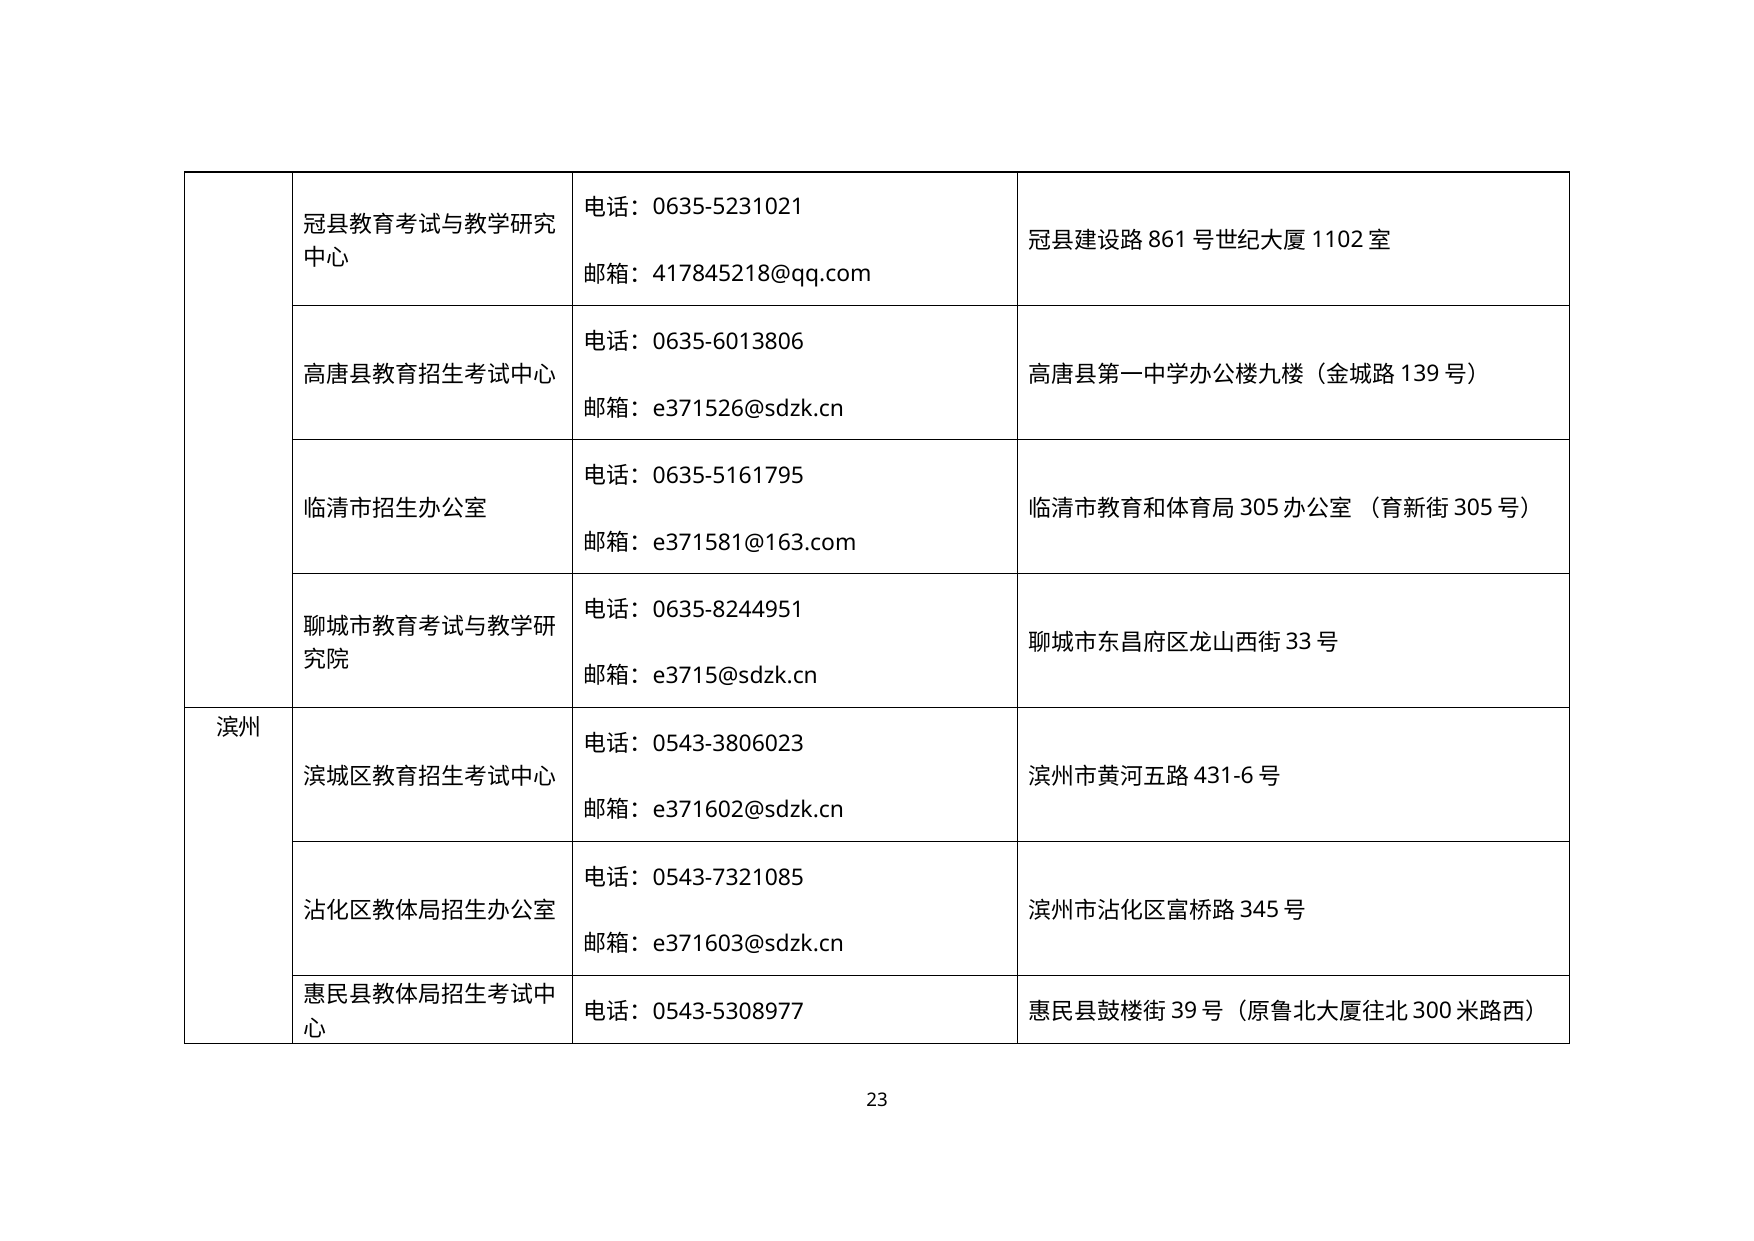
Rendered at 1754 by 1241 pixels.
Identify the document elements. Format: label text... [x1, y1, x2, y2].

table_cell 滨州市沾化区富桥路345号 [1018, 842, 1569, 975]
table_cell 临清市招生办公室 [293, 440, 572, 573]
table_cell 电话：0635-5161795 邮箱：e371581@163.com [573, 440, 1017, 573]
table_cell 电话：0635-6013806 邮箱：e371526@sdzk.cn [573, 306, 1017, 439]
table_cell 滨州 [185, 708, 292, 1043]
table_cell 电话：0543-3806023 邮箱：e371602@sdzk.cn [573, 708, 1017, 841]
table_cell 电话：0543-7321085 邮箱：e371603@sdzk.cn [573, 842, 1017, 975]
table_cell 冠县教育考试与教学研究中心 [293, 173, 572, 305]
table_cell 电话：0635-8244951 邮箱：e3715@sdzk.cn [573, 574, 1017, 707]
table_cell 高唐县第一中学办公楼九楼（金城路139号） [1018, 306, 1569, 439]
table_cell 滨州市黄河五路431-6号 [1018, 708, 1569, 841]
table_cell 聊城市东昌府区龙山西街33号 [1018, 574, 1569, 707]
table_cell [573, 976, 1017, 1043]
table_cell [1018, 976, 1569, 1043]
table_cell 临清市教育和体育局305办公室 （育新街305号） [1018, 440, 1569, 573]
table_cell 聊城市教育考试与教学研究院 [293, 574, 572, 707]
table_cell 冠县建设路861号世纪大厦1102室 [1018, 173, 1569, 305]
table_cell 沾化区教体局招生办公室 [293, 842, 572, 975]
table_cell 电话：0635-5231021 邮箱：417845218@qq.com [573, 173, 1017, 305]
table_cell 惠民县教体局招生考试中心 [293, 976, 572, 1043]
table_cell 滨城区教育招生考试中心 [293, 708, 572, 841]
table_cell 高唐县教育招生考试中心 [293, 306, 572, 439]
